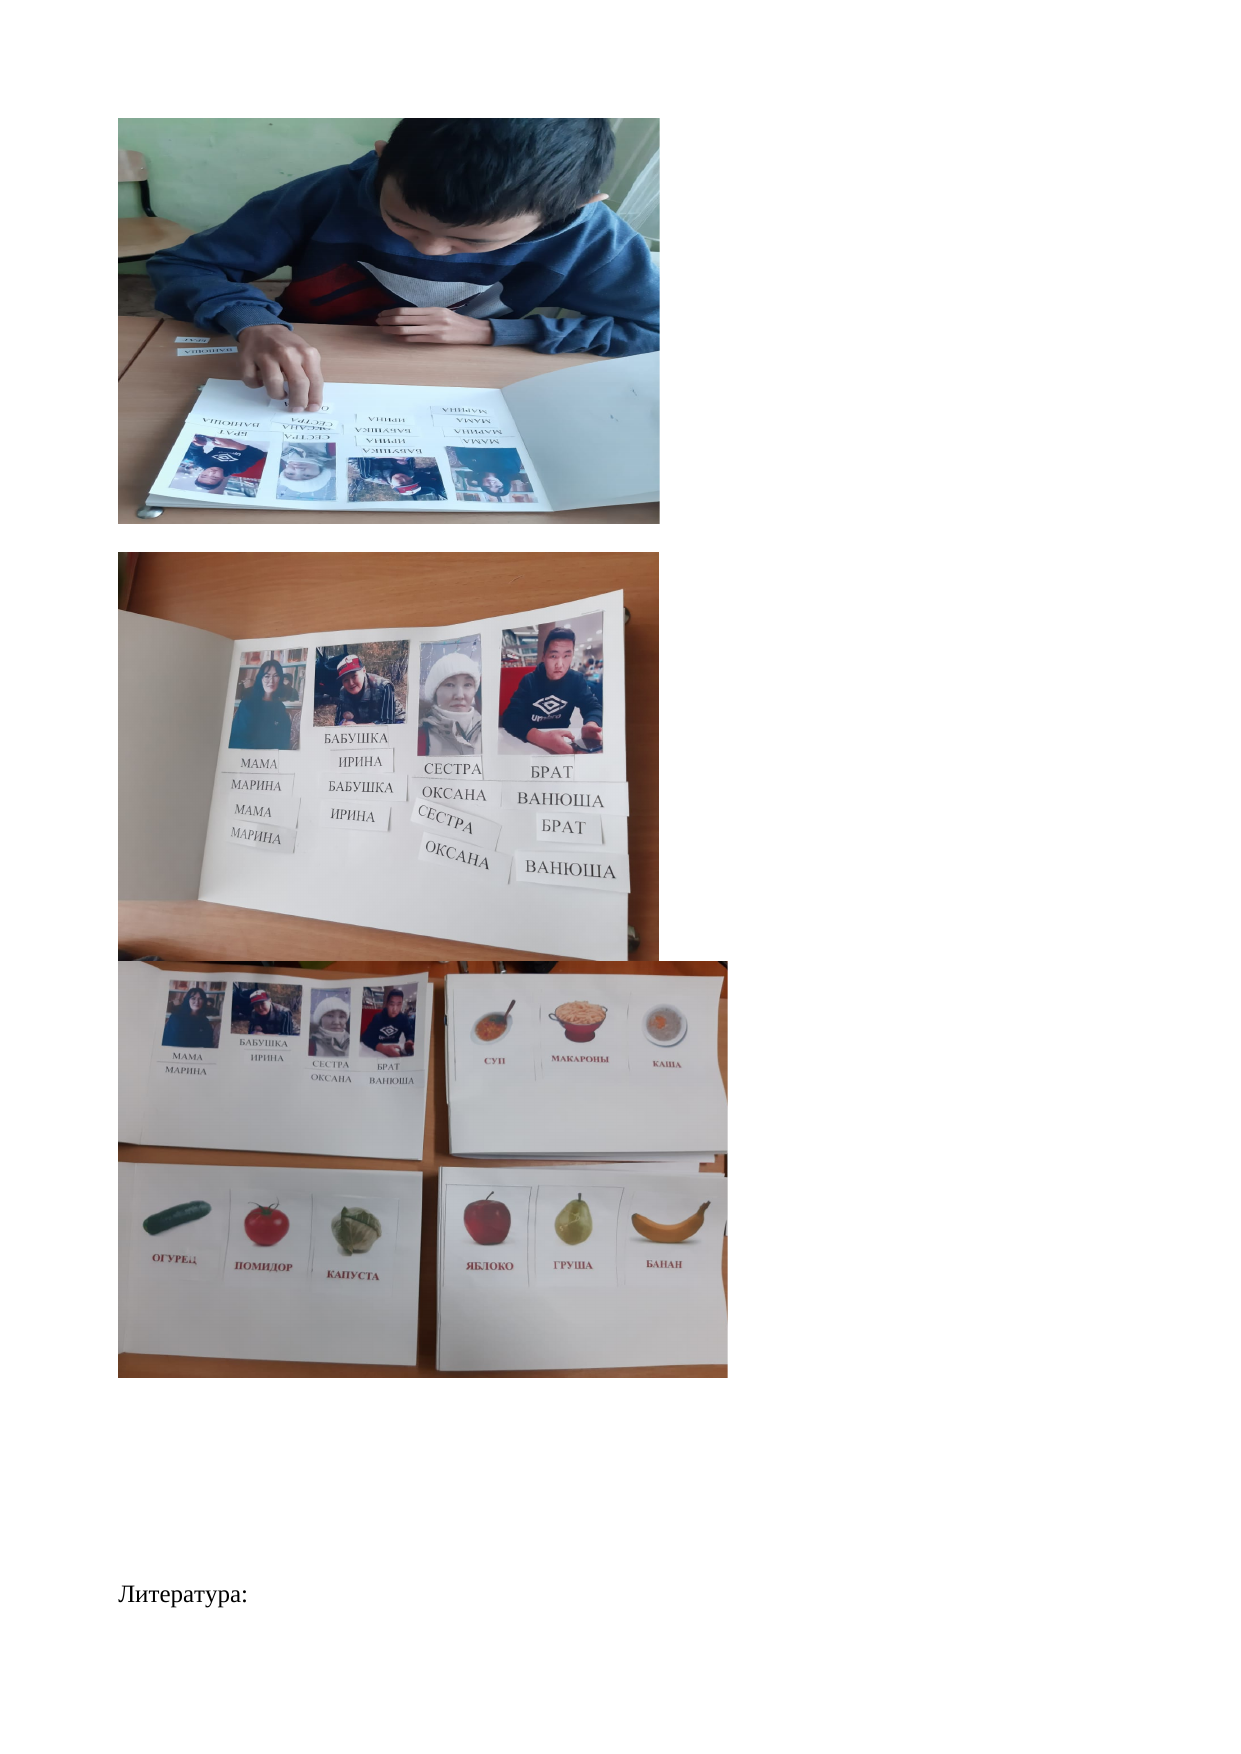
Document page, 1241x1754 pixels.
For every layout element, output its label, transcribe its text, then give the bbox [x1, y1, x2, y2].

picture [118, 552, 728, 1378]
text Литература: [118, 1579, 1152, 1608]
picture [118, 118, 660, 524]
